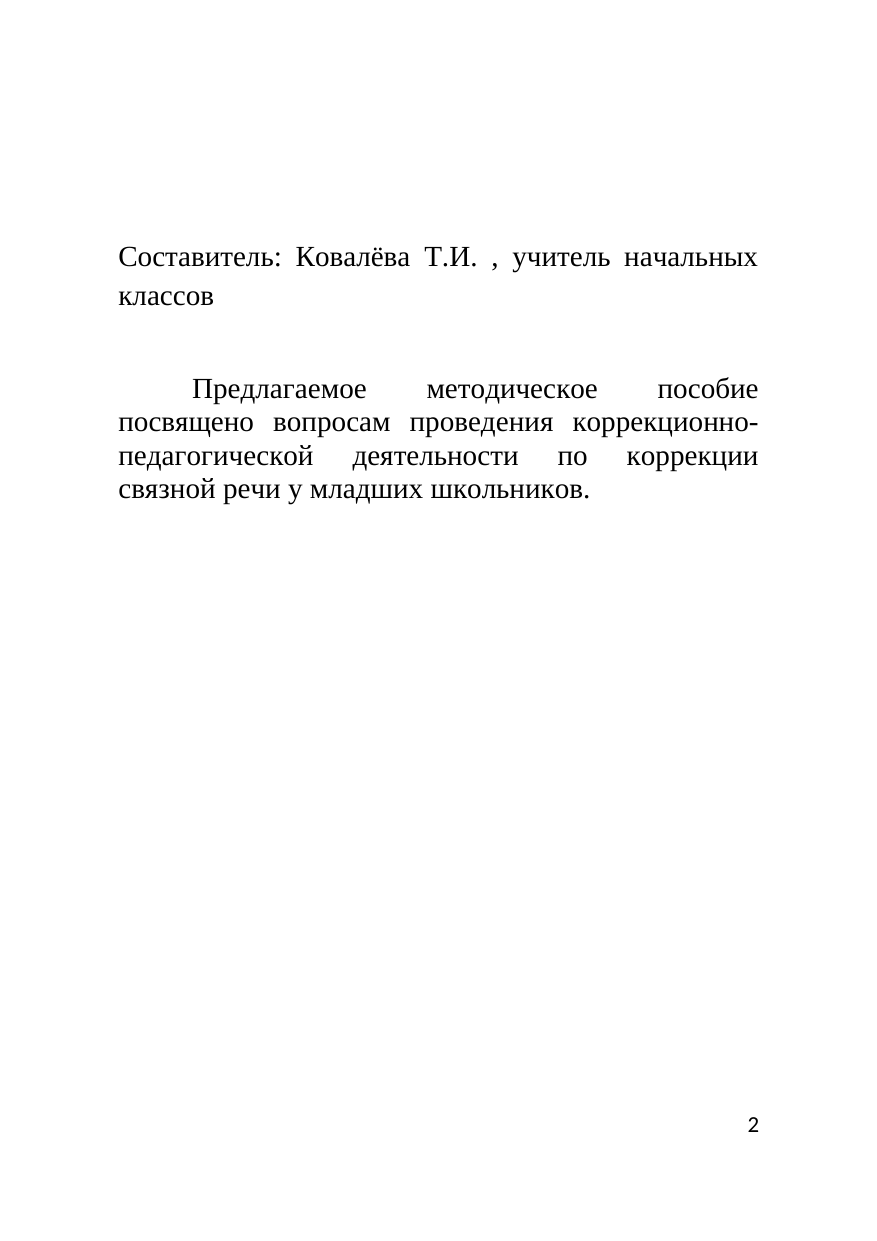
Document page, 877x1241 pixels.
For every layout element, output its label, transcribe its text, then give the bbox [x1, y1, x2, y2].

text Составитель: Ковалёва Т.И. , учитель начальных классов [118, 239, 759, 311]
text Предлагаемое методическое пособие посвящено вопросам проведения коррекционно-педагогической деятельности по коррекции связной речи у младших школьников. [118, 371, 759, 505]
